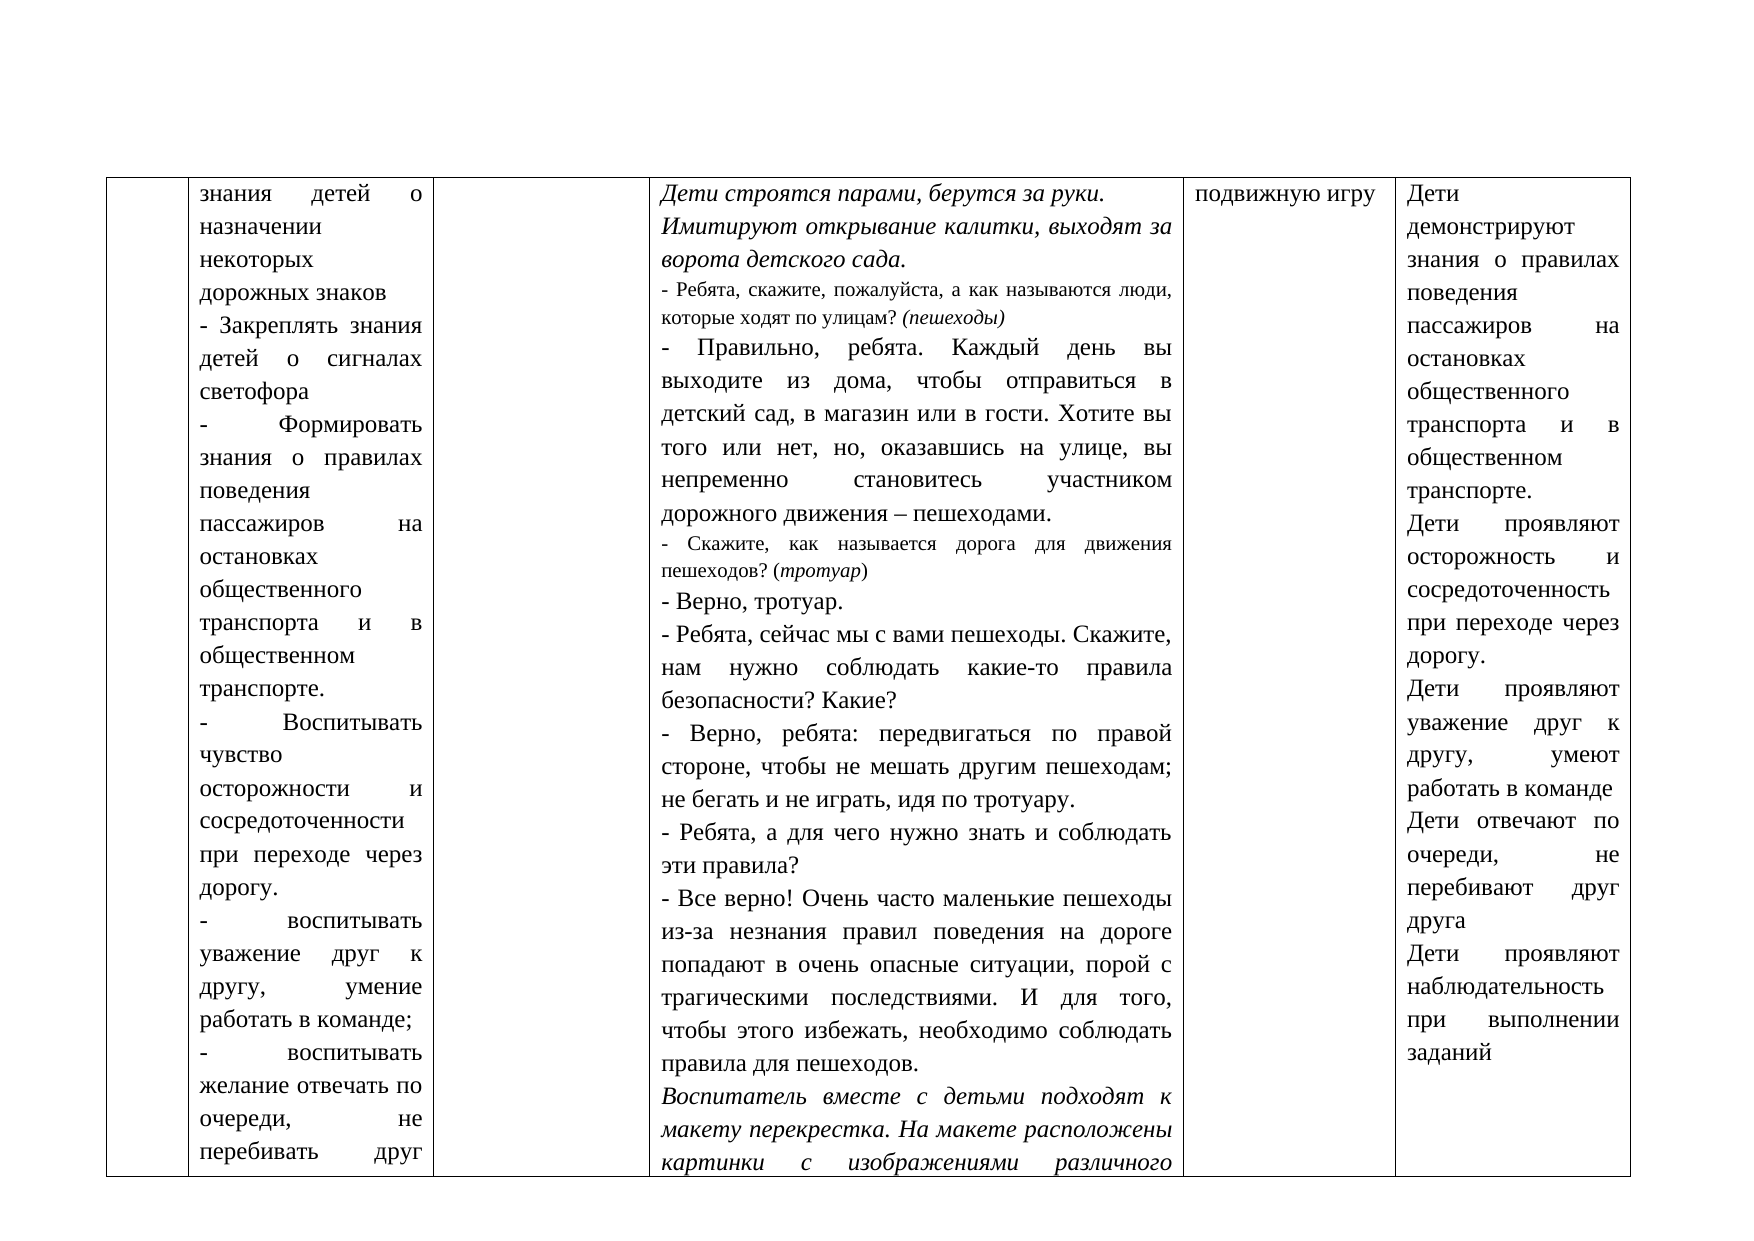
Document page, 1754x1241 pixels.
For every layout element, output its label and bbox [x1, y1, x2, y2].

table_cell [1184, 178, 1395, 1176]
table_cell [650, 178, 1183, 1176]
table_cell [189, 178, 433, 1176]
table_cell [1396, 178, 1630, 1176]
table_cell [434, 178, 649, 1176]
